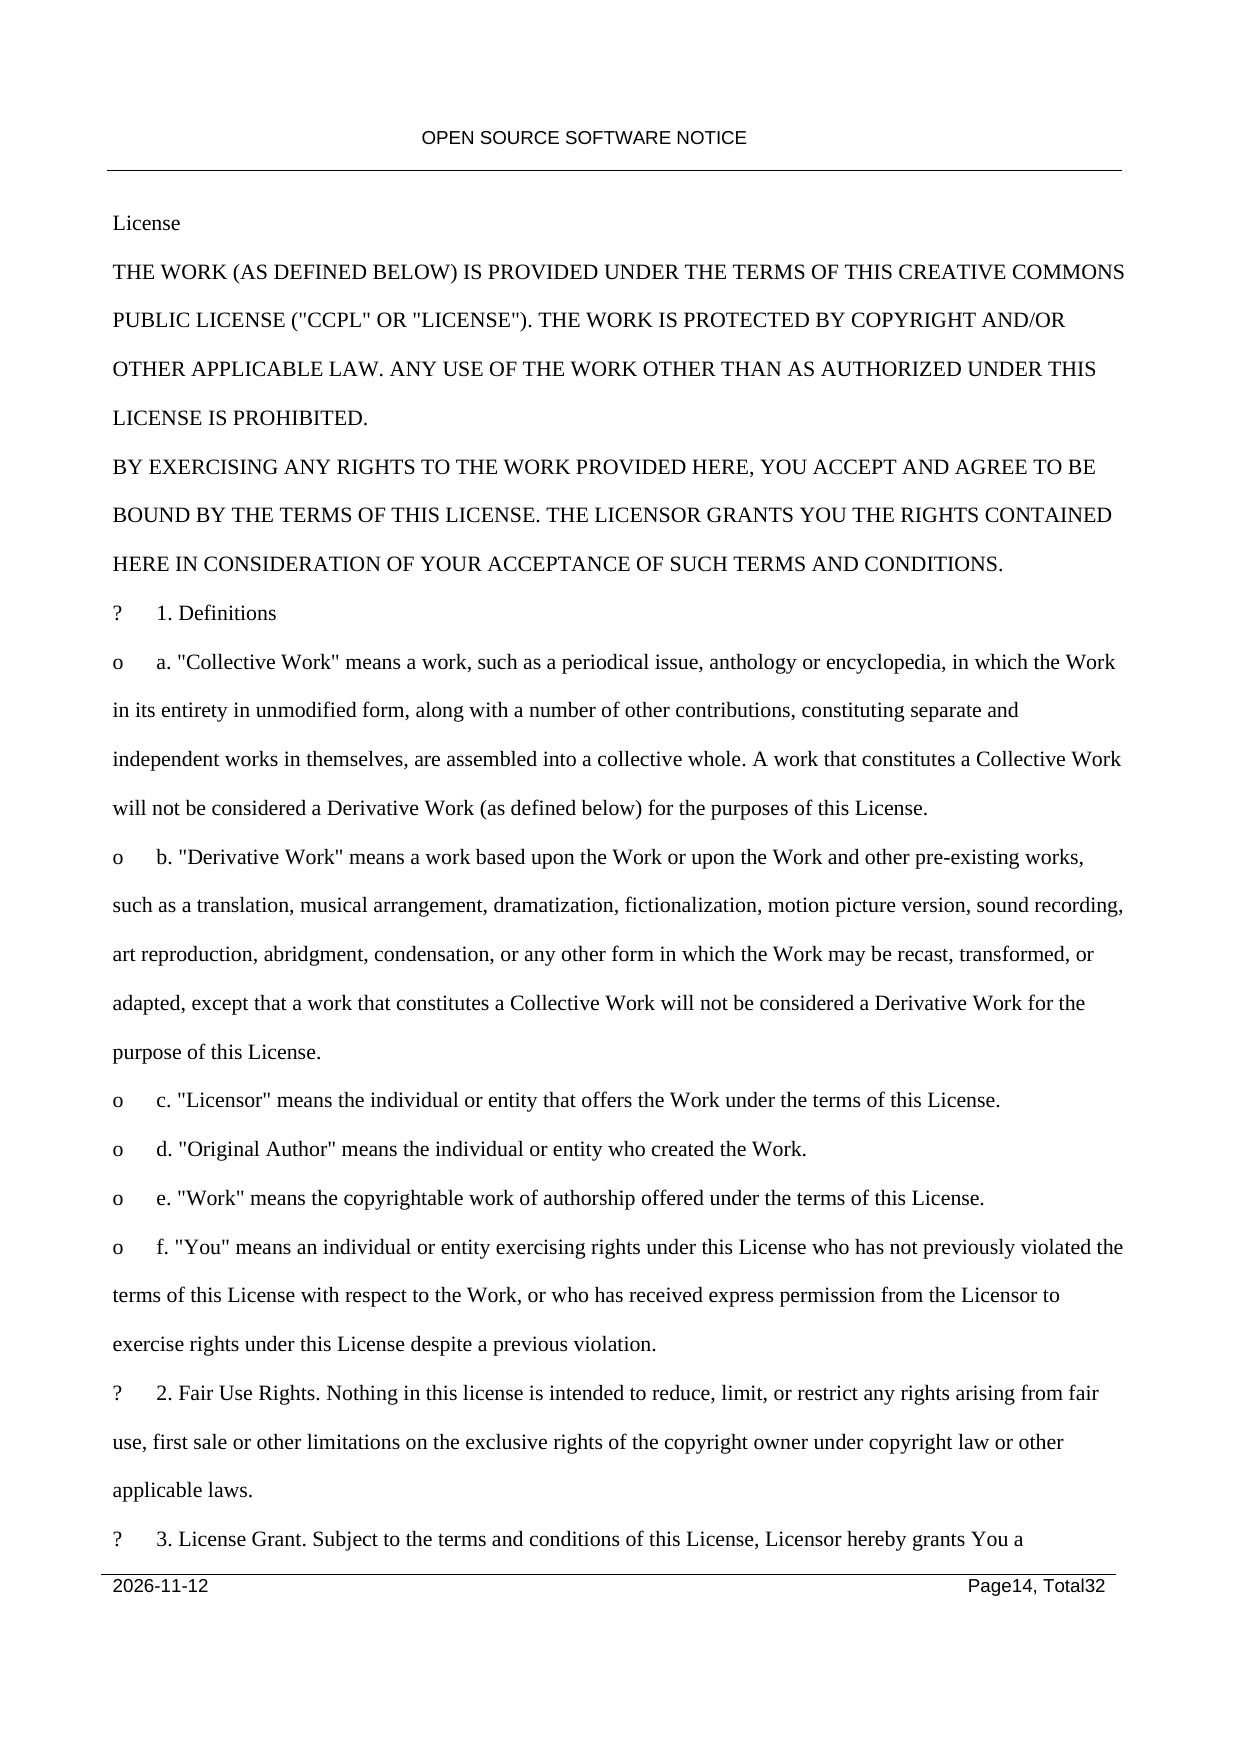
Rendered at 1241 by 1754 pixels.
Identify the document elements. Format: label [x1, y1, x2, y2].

text [112, 206, 1128, 1555]
